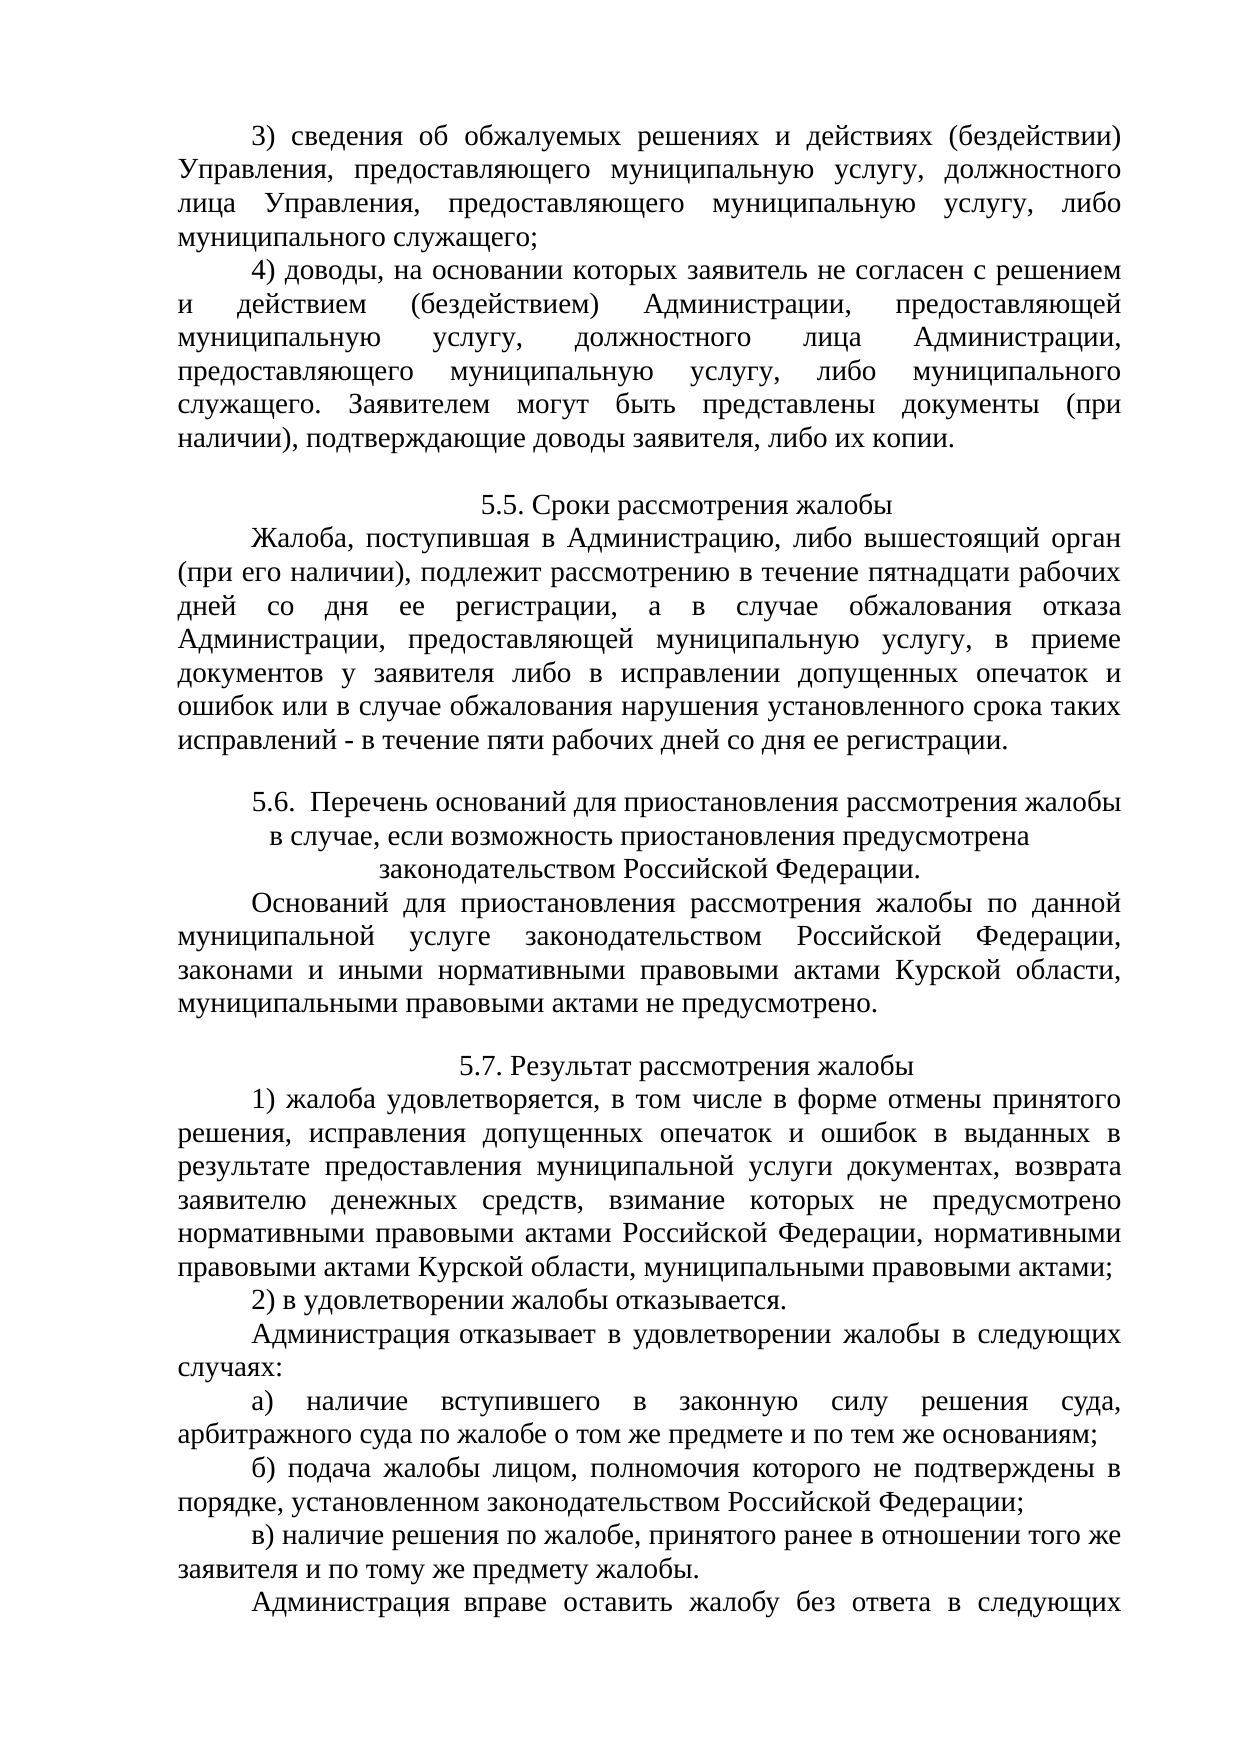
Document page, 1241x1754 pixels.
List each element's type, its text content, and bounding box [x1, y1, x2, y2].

text Жалоба, поступившая в Администрацию, либо вышестоящий орган (при его наличии), подлежит рассмотрению в течение пятнадцати рабочих дней со дня ее регистрации, а в случае обжалования отказа Администрации, предоставляющей муниципальную услугу, в приеме документов у заявителя либо в исправлении допущенных опечаток и ошибок или в случае обжалования нарушения установленного срока таких исправлений - в течение пяти рабочих дней со дня ее регистрации. [177, 521, 1122, 755]
text 3) сведения об обжалуемых решениях и действиях (бездействии) Управления, предоставляющего муниципальную услугу, должностного лица Управления, предоставляющего муниципальную услугу, либо муниципального служащего; [177, 118, 1122, 252]
text 2) в удовлетворении жалобы отказывается. [177, 1282, 1122, 1316]
text б) подача жалобы лицом, полномочия которого не подтверждены в порядке, установленном законодательством Российской Федерации; [177, 1450, 1122, 1517]
text 4) доводы, на основании которых заявитель не согласен с решением и действием (бездействием) Администрации, предоставляющей муниципальную услугу, должностного лица Администрации, предоставляющего муниципальную услугу, либо муниципального служащего. Заявителем могут быть представлены документы (при наличии), подтверждающие доводы заявителя, либо их копии. [177, 252, 1122, 453]
text а) наличие вступившего в законную силу решения суда, арбитражного суда по жалобе о том же предмете и по тем же основаниям; [177, 1383, 1122, 1450]
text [177, 1584, 1122, 1618]
text 5.6. Перечень оснований для приостановления рассмотрения жалобы в случае, если возможность приостановления предусмотрена законодательством Российской Федерации. [177, 784, 1122, 885]
text 5.7. Результат рассмотрения жалобы [177, 1048, 1122, 1081]
text Администрация отказывает в удовлетворении жалобы в следующих случаях: [177, 1316, 1122, 1383]
text Оснований для приостановления рассмотрения жалобы по данной муниципальной услуге законодательством Российской Федерации, законами и иными нормативными правовыми актами Курской области, муниципальными правовыми актами не предусмотрено. [177, 885, 1122, 1019]
text 5.5. Сроки рассмотрения жалобы [177, 487, 1122, 521]
text 1) жалоба удовлетворяется, в том числе в форме отмены принятого решения, исправления допущенных опечаток и ошибок в выданных в результате предоставления муниципальной услуги документах, возврата заявителю денежных средств, взимание которых не предусмотрено нормативными правовыми актами Российской Федерации, нормативными правовыми актами Курской области, муниципальными правовыми актами; [177, 1081, 1122, 1282]
text в) наличие решения по жалобе, принятого ранее в отношении того же заявителя и по тому же предмету жалобы. [177, 1517, 1122, 1584]
